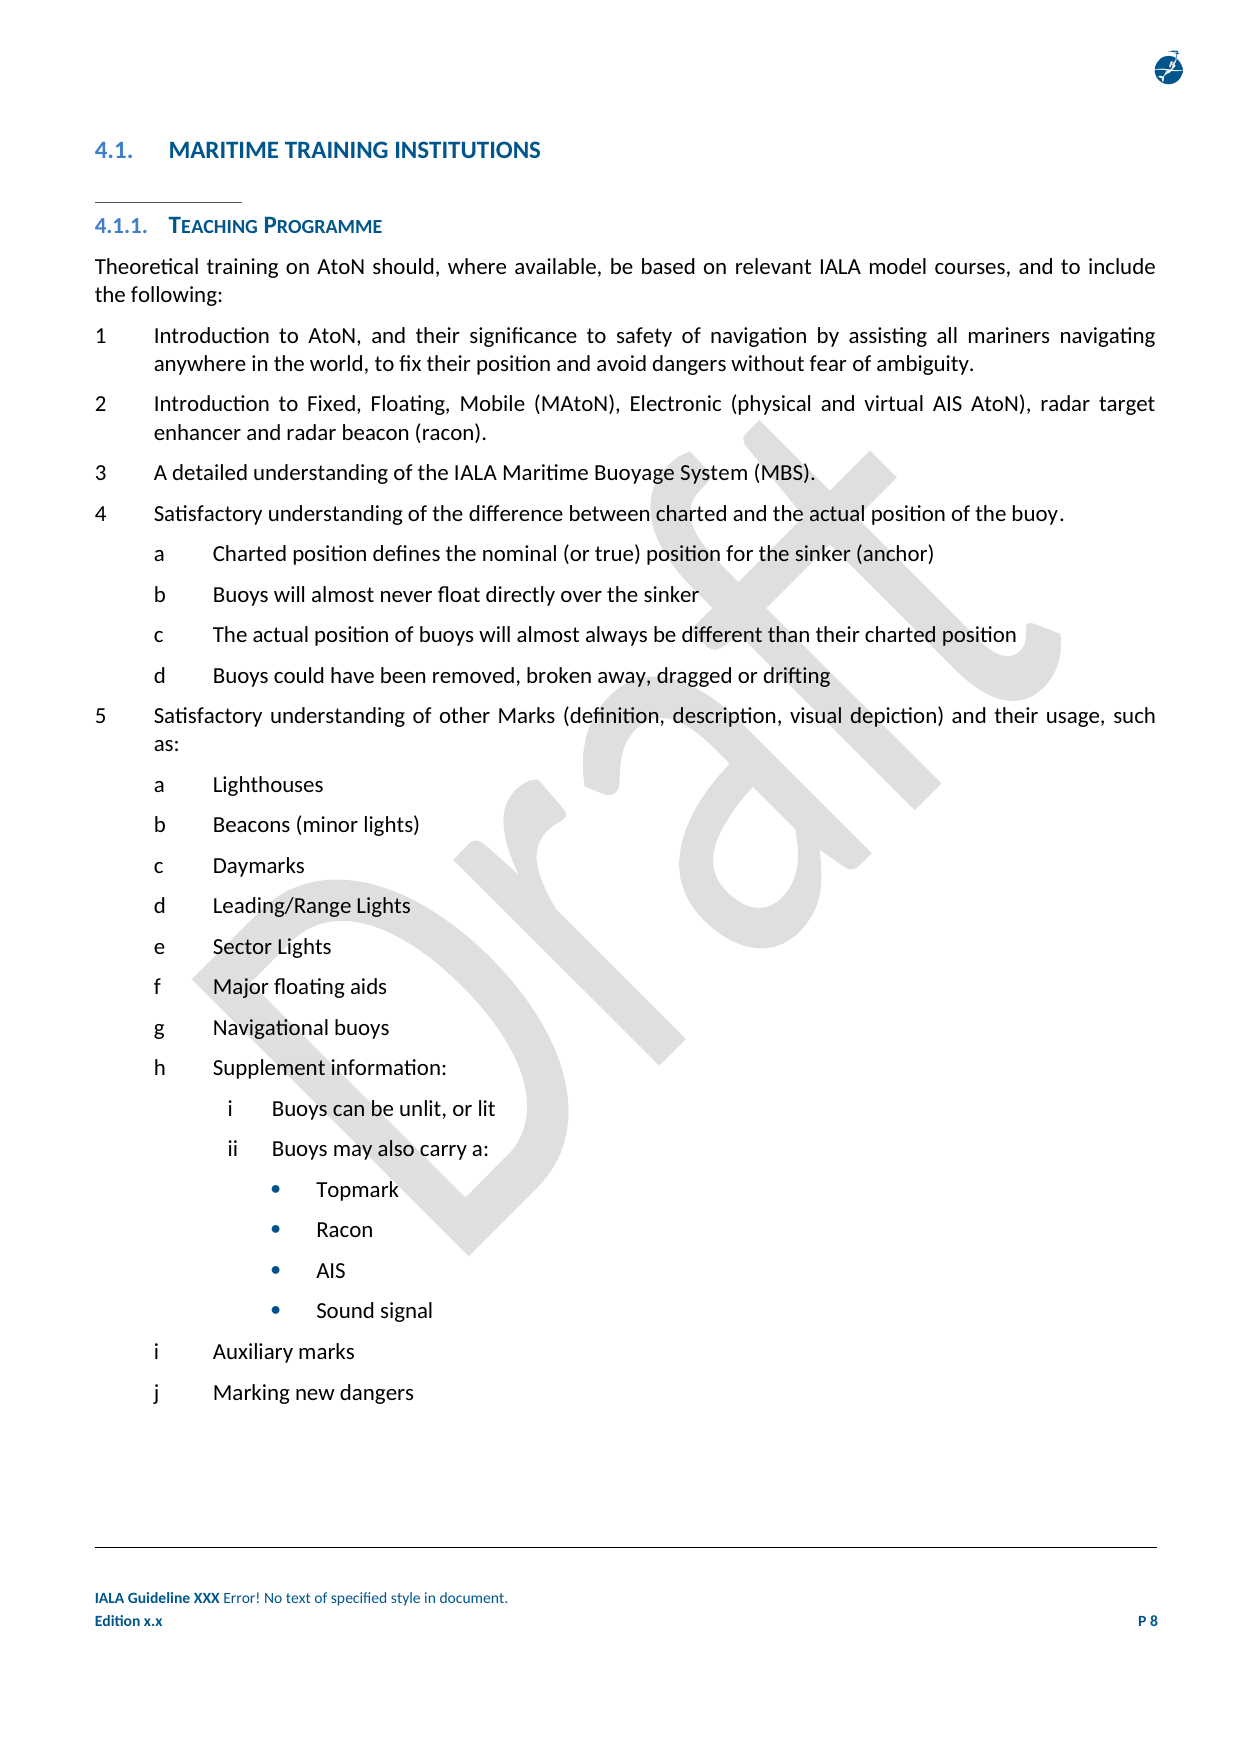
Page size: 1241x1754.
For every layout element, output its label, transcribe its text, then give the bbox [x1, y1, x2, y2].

text Theoretical training on AtoN should, where available, be based on relevant IALA model courses, and to include the following: [94, 252, 1157, 308]
list Introduction to Fixed, Floating, Mobile (MAtoN), Electronic (physical and virtual AIS AtoN), radar target enhancer and radar beacon (racon). [94, 389, 1157, 446]
list Topmark [272, 1175, 1157, 1203]
list Major floating aids [153, 972, 1157, 1000]
list Satisfactory understanding of the difference between charted and the actual position of the buoy. [94, 499, 1157, 527]
list Navigational buoys [153, 1013, 1157, 1041]
list Lighthouses [153, 770, 1157, 798]
list Charted position defines the nominal (or true) position for the sinker (anchor) [153, 539, 1157, 567]
list AIS [272, 1256, 1157, 1284]
list Racon [272, 1216, 1157, 1243]
list Buoys can be unlit, or lit [227, 1094, 1157, 1122]
list Satisfactory understanding of other Marks (definition, description, visual depiction) and their usage, such as: [94, 701, 1157, 757]
subtitle Maritime training institutions [94, 139, 1157, 164]
picture [1123, 0, 1241, 119]
list Marking new dangers [153, 1378, 1157, 1406]
list Buoys could have been removed, broken away, dragged or drifting [153, 661, 1157, 689]
list A detailed understanding of the IALA Maritime Buoyage System (MBS). [94, 458, 1157, 486]
list Buoys may also carry a: [227, 1134, 1157, 1162]
list Introduction to AtoN, and their significance to safety of navigation by assisting all mariners navigating anywhere in the world, to fix their position and avoid dangers without fear of ambiguity. [94, 321, 1157, 377]
list The actual position of buoys will almost always be different than their charted position [153, 620, 1157, 648]
list Beacons (minor lights) [153, 810, 1157, 838]
list Teaching Programme [94, 209, 1157, 240]
list Auxiliary marks [153, 1337, 1157, 1365]
list Supplement information: [153, 1053, 1157, 1081]
list Sector Lights [153, 932, 1157, 960]
list Daymarks [153, 851, 1157, 879]
list Sound signal [272, 1297, 1157, 1324]
list Buoys will almost never float directly over the sinker [153, 580, 1157, 608]
list Leading/Range Lights [153, 891, 1157, 919]
